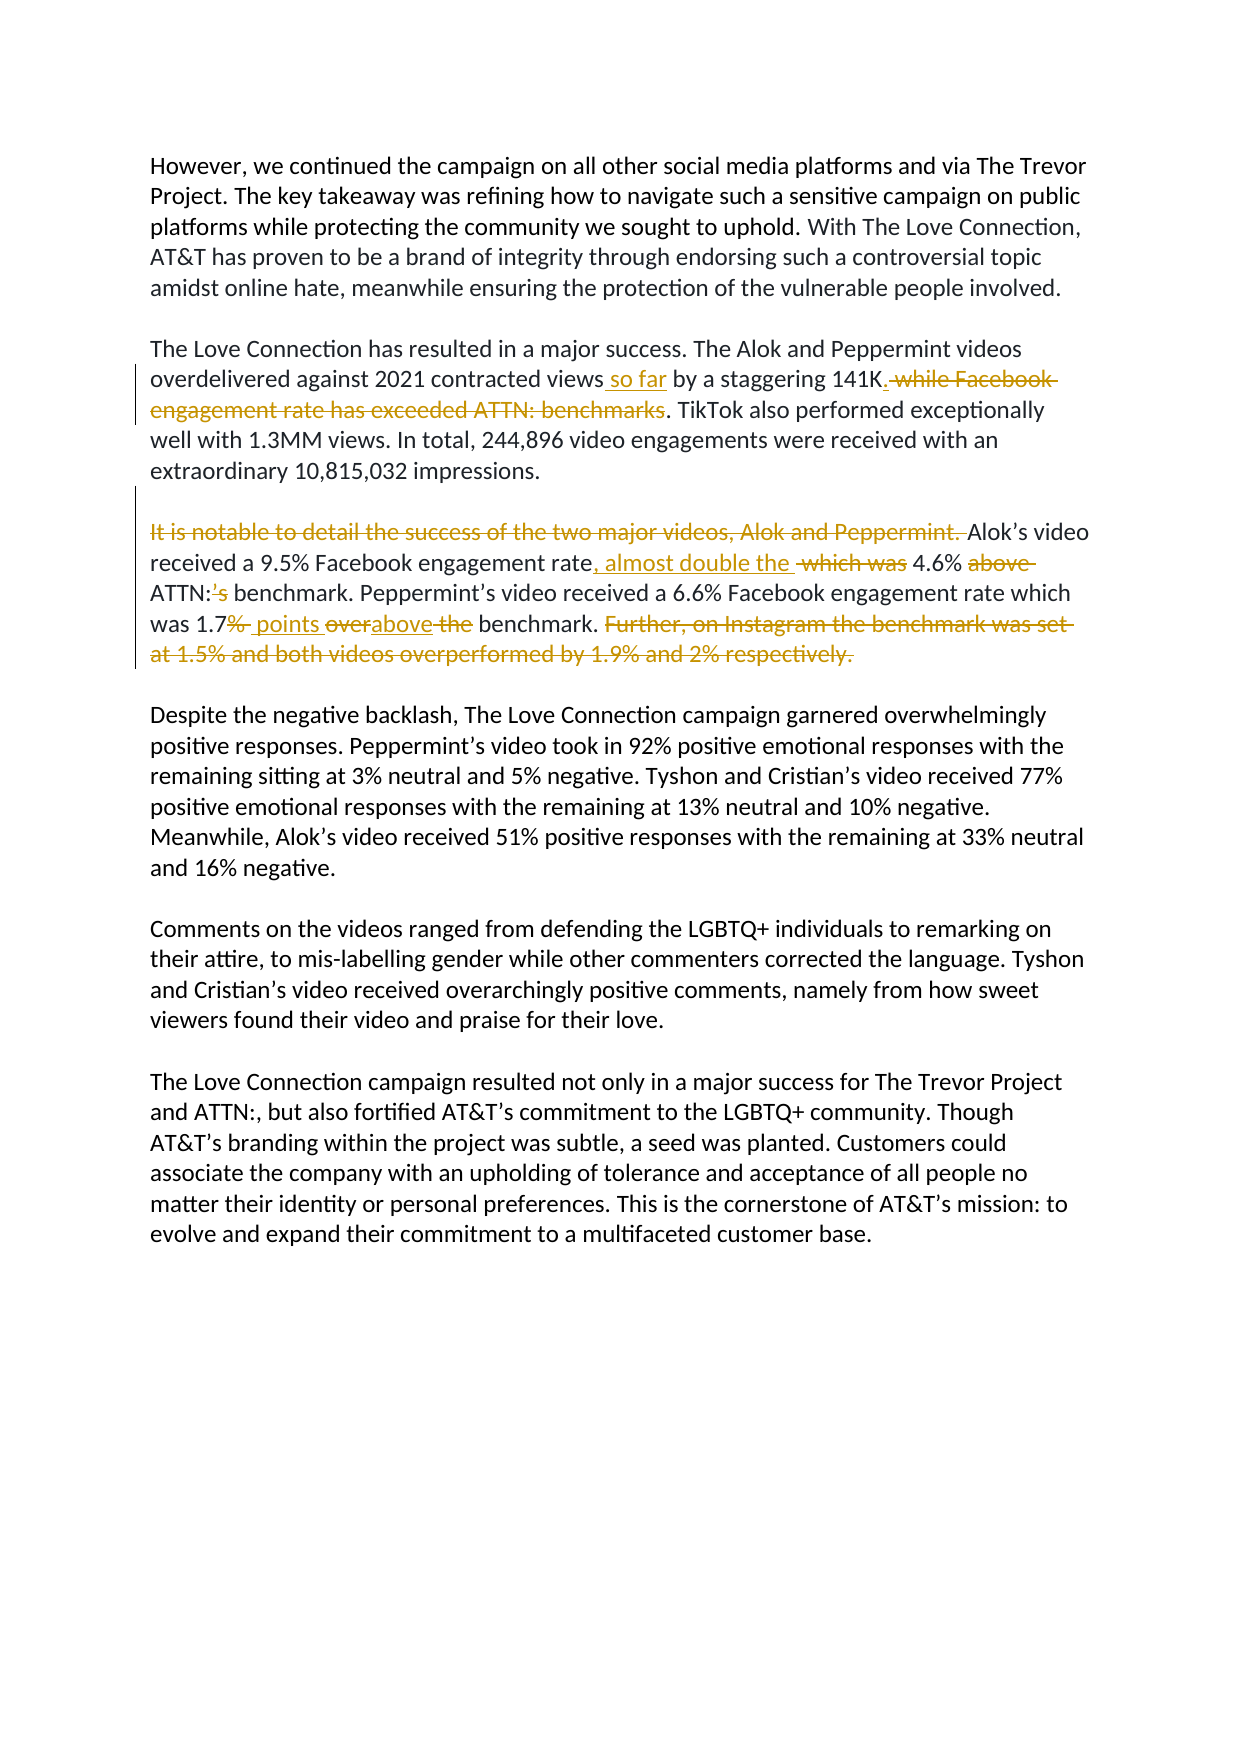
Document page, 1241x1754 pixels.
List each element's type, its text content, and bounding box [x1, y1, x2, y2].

text Despite the negative backlash, The Love Connection campaign garnered overwhelmingly positive responses. Peppermint’s video took in 92% positive emotional responses with the remaining sitting at 3% neutral and 5% negative. Tyshon and Cristian’s video received 77% positive emotional responses with the remaining at 13% neutral and 10% negative. Meanwhile, Alok’s video received 51% positive responses with the remaining at 33% neutral and 16% negative. [336, 699, 1090, 882]
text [150, 150, 1090, 303]
text Comments on the videos ranged from defending the LGBTQ+ individuals to remarking on their attire, to mis-labelling gender while other commenters corrected the language. Tyshon and Cristian’s video received overarchingly positive comments, namely from how sweet viewers found their video and praise for their love. [150, 913, 1090, 1035]
text The Love Connection campaign resulted not only in a major success for The Trevor Project and ATTN:, but also fortified AT&T’s commitment to the LGBTQ+ community. Though AT&T’s branding within the project was subtle, a seed was planted. Customers could associate the company with an upholding of tolerance and acceptance of all people no matter their identity or personal preferences. This is the cornerstone of AT&T’s mission: to evolve and expand their commitment to a multifaceted customer base. [873, 1066, 1090, 1249]
text The Love Connection has resulted in a major success. The Alok and Peppermint videos overdelivered against 2021 contracted views by a staggering 141K. TikTok also performed exceptionally well with 1.3MM views. In total, 244,896 video engagements were received with an extraordinary 10,815,032 impressions. Alok’s video received a 9.5% Facebook engagement rate 4.6% ATTN: benchmark. Peppermint’s video received a 6.6% Facebook engagement rate which was 1.7 benchmark. [150, 333, 1090, 669]
